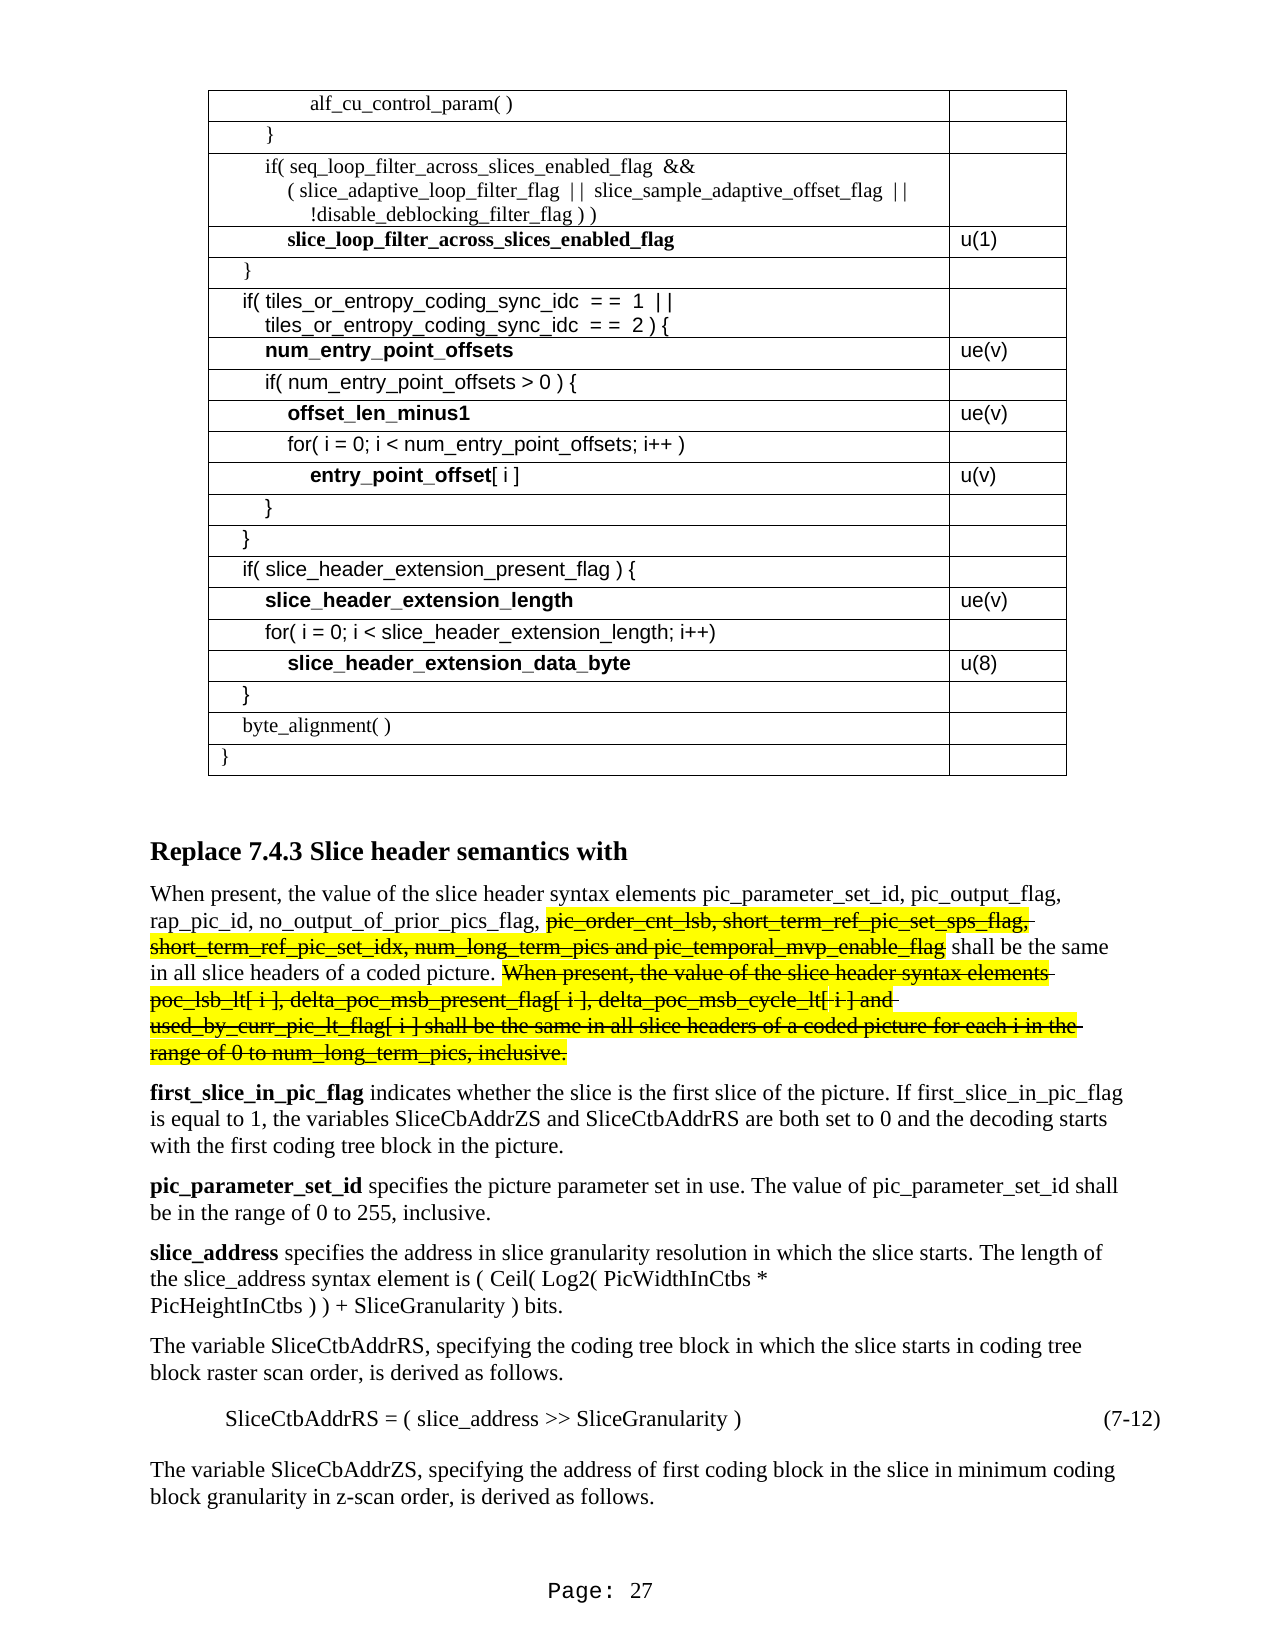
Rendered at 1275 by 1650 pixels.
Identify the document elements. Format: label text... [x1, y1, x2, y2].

text The variable SliceCtbAddrRS, specifying the coding tree block in which the slice starts in coding tree block raster scan order, is derived as follows. [150, 1332, 1125, 1385]
table_cell slice_loop_filter_across_slices_enabled_flag [209, 227, 949, 257]
table_cell slice_header_extension_data_byte [209, 651, 949, 681]
table_cell ue(v) [950, 338, 1066, 368]
text The variable SliceCbAddrZS, specifying the address of first coding block in the slice in minimum coding block granularity in z-scan order, is derived as follows. [150, 1457, 1125, 1509]
table_cell [950, 370, 1066, 400]
table_cell [950, 432, 1066, 462]
table_cell [950, 557, 1066, 587]
table_cell if( tiles_or_entropy_coding_sync_idc = = 1 | | tiles_or_entropy_coding_sync_idc = = 2 ) { [209, 289, 949, 337]
table_cell } [209, 745, 949, 775]
table_cell u(1) [950, 227, 1066, 257]
text first_slice_in_pic_flag indicates whether the slice is the first slice of the picture. If first_slice_in_pic_flag is equal to 1, the variables SliceCbAddrZS and SliceCtbAddrRS are both set to 0 and the decoding starts with the first coding tree block in the picture. [150, 1079, 1125, 1158]
table_cell } [209, 682, 949, 712]
table_cell u(8) [950, 651, 1066, 681]
table_cell [950, 258, 1066, 288]
table_cell u(v) [950, 463, 1066, 493]
table_cell for( i = 0; i < slice_header_extension_length; i++) [209, 620, 949, 650]
table_cell [950, 620, 1066, 650]
table_cell } [209, 122, 949, 152]
table_cell entry_point_offset[ i ] [209, 463, 949, 493]
table_cell if( seq_loop_filter_across_slices_enabled_flag && ( slice_adaptive_loop_filter_flag | | slice_sample_adaptive_offset_flag | | !disable_deblocking_filter_flag ) ) [209, 154, 949, 226]
table_cell ue(v) [950, 588, 1066, 618]
subtitle Replace 7.4.3 Slice header semantics with [150, 835, 1125, 866]
table_cell [950, 713, 1066, 743]
table_cell slice_header_extension_length [209, 588, 949, 618]
table_cell [950, 154, 1066, 226]
text When present, the value of the slice header syntax elements pic_parameter_set_id, pic_output_flag, rap_pic_id, no_output_of_prior_pics_flag, pic_order_cnt_lsb, short_term_ref_pic_set_sps_flag, short_term_ref_pic_set_idx, num_long_term_pics and pic_temporal_mvp_enable_flag shall be the same in all slice headers of a coded picture. When present, the value of the slice header syntax elements poc_lsb_lt[ i ], delta_poc_msb_present_flag[ i ], delta_poc_msb_cycle_lt[ i ] and used_by_curr_pic_lt_flag[ i ] shall be the same in all slice headers of a coded picture for each i in the range of 0 to num_long_term_pics, inclusive. [150, 880, 1125, 1065]
table_cell offset_len_minus1 [209, 401, 949, 431]
table_cell [950, 682, 1066, 712]
table_cell [950, 745, 1066, 775]
table_cell [950, 289, 1066, 337]
table_cell } [209, 526, 949, 556]
table_cell ue(v) [950, 401, 1066, 431]
table_cell if( num_entry_point_offsets > 0 ) { [209, 370, 949, 400]
table_cell } [209, 495, 949, 525]
table_cell for( i = 0; i < num_entry_point_offsets; i++ ) [209, 432, 949, 462]
table_cell alf_cu_control_param( ) [209, 91, 949, 121]
table_cell [950, 526, 1066, 556]
table_cell byte_alignment( ) [209, 713, 949, 743]
text pic_parameter_set_id specifies the picture parameter set in use. The value of pic_parameter_set_id shall be in the range of 0 to 255, inclusive. [150, 1172, 1125, 1225]
table_cell if( slice_header_extension_present_flag ) { [209, 557, 949, 587]
text slice_address specifies the address in slice granularity resolution in which the slice starts. The length of the slice_address syntax element is ( Ceil( Log2( PicWidthInCtbs * PicHeightInCtbs ) ) + SliceGranularity ) bits. [150, 1239, 1125, 1318]
table_cell [950, 91, 1066, 121]
table_cell num_entry_point_offsets [209, 338, 949, 368]
table_cell } [209, 258, 949, 288]
table_cell [950, 122, 1066, 152]
table_cell [950, 495, 1066, 525]
